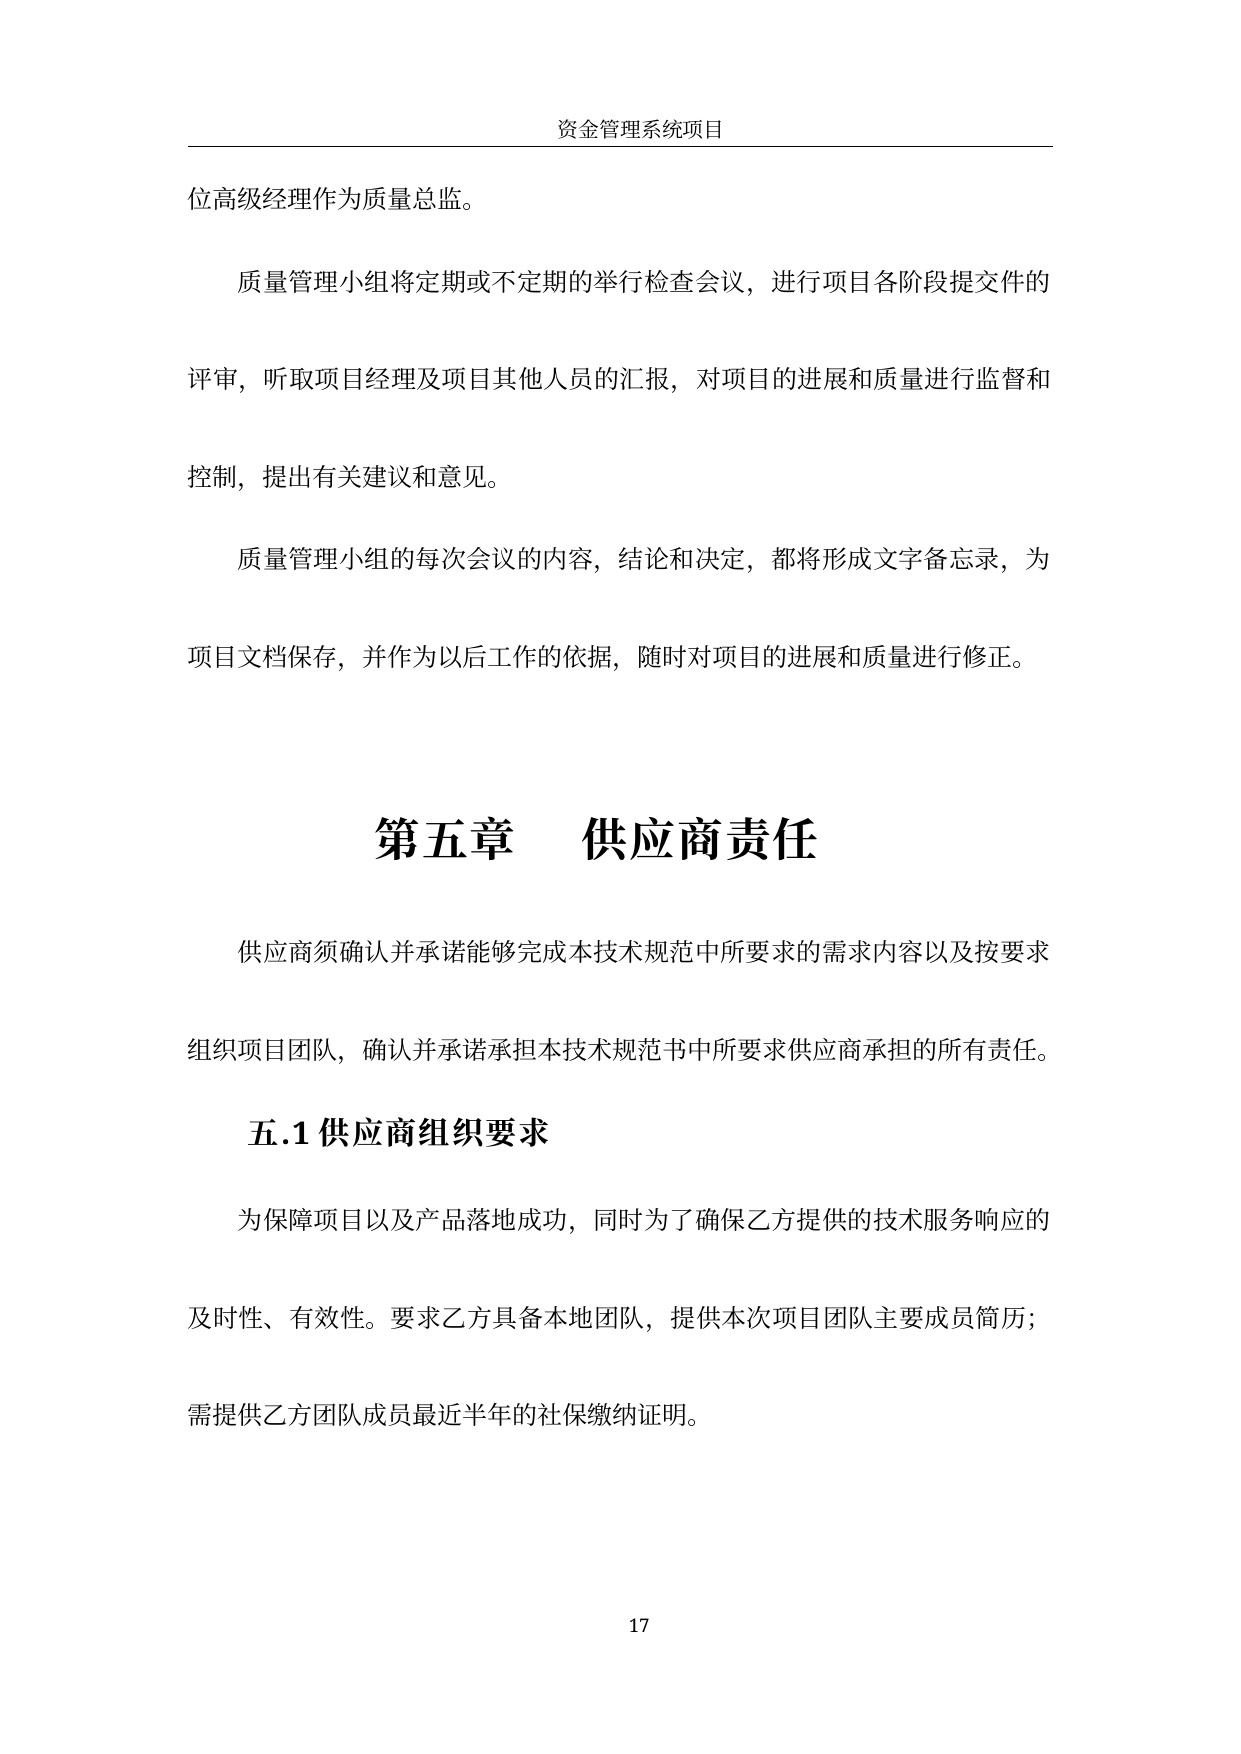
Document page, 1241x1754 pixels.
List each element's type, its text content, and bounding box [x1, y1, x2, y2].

text 质量管理小组的每次会议的内容，结论和决定，都将形成文字备忘录，为项目文档保存，并作为以后工作的依据，随时对项目的进展和质量进行修正。 [187, 526, 1053, 688]
text 质量管理小组将定期或不定期的举行检查会议，进行项目各阶段提交件的评审，听取项目经理及项目其他人员的汇报，对项目的进展和质量进行监督和控制，提出有关建议和意见。 [187, 248, 1053, 508]
subtitle 供应商责任 [140, 788, 1053, 886]
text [187, 165, 1053, 230]
subtitle 供应商组织要求 [247, 1099, 1053, 1164]
text 供应商须确认并承诺能够完成本技术规范中所要求的需求内容以及按要求组织项目团队，确认并承诺承担本技术规范书中所要求供应商承担的所有责任。 [187, 918, 1053, 1081]
text 为保障项目以及产品落地成功，同时为了确保乙方提供的技术服务响应的及时性、有效性。要求乙方具备本地团队，提供本次项目团队主要成员简历； 需提供乙方团队成员最近半年的社保缴纳证明。 [187, 1186, 1053, 1446]
